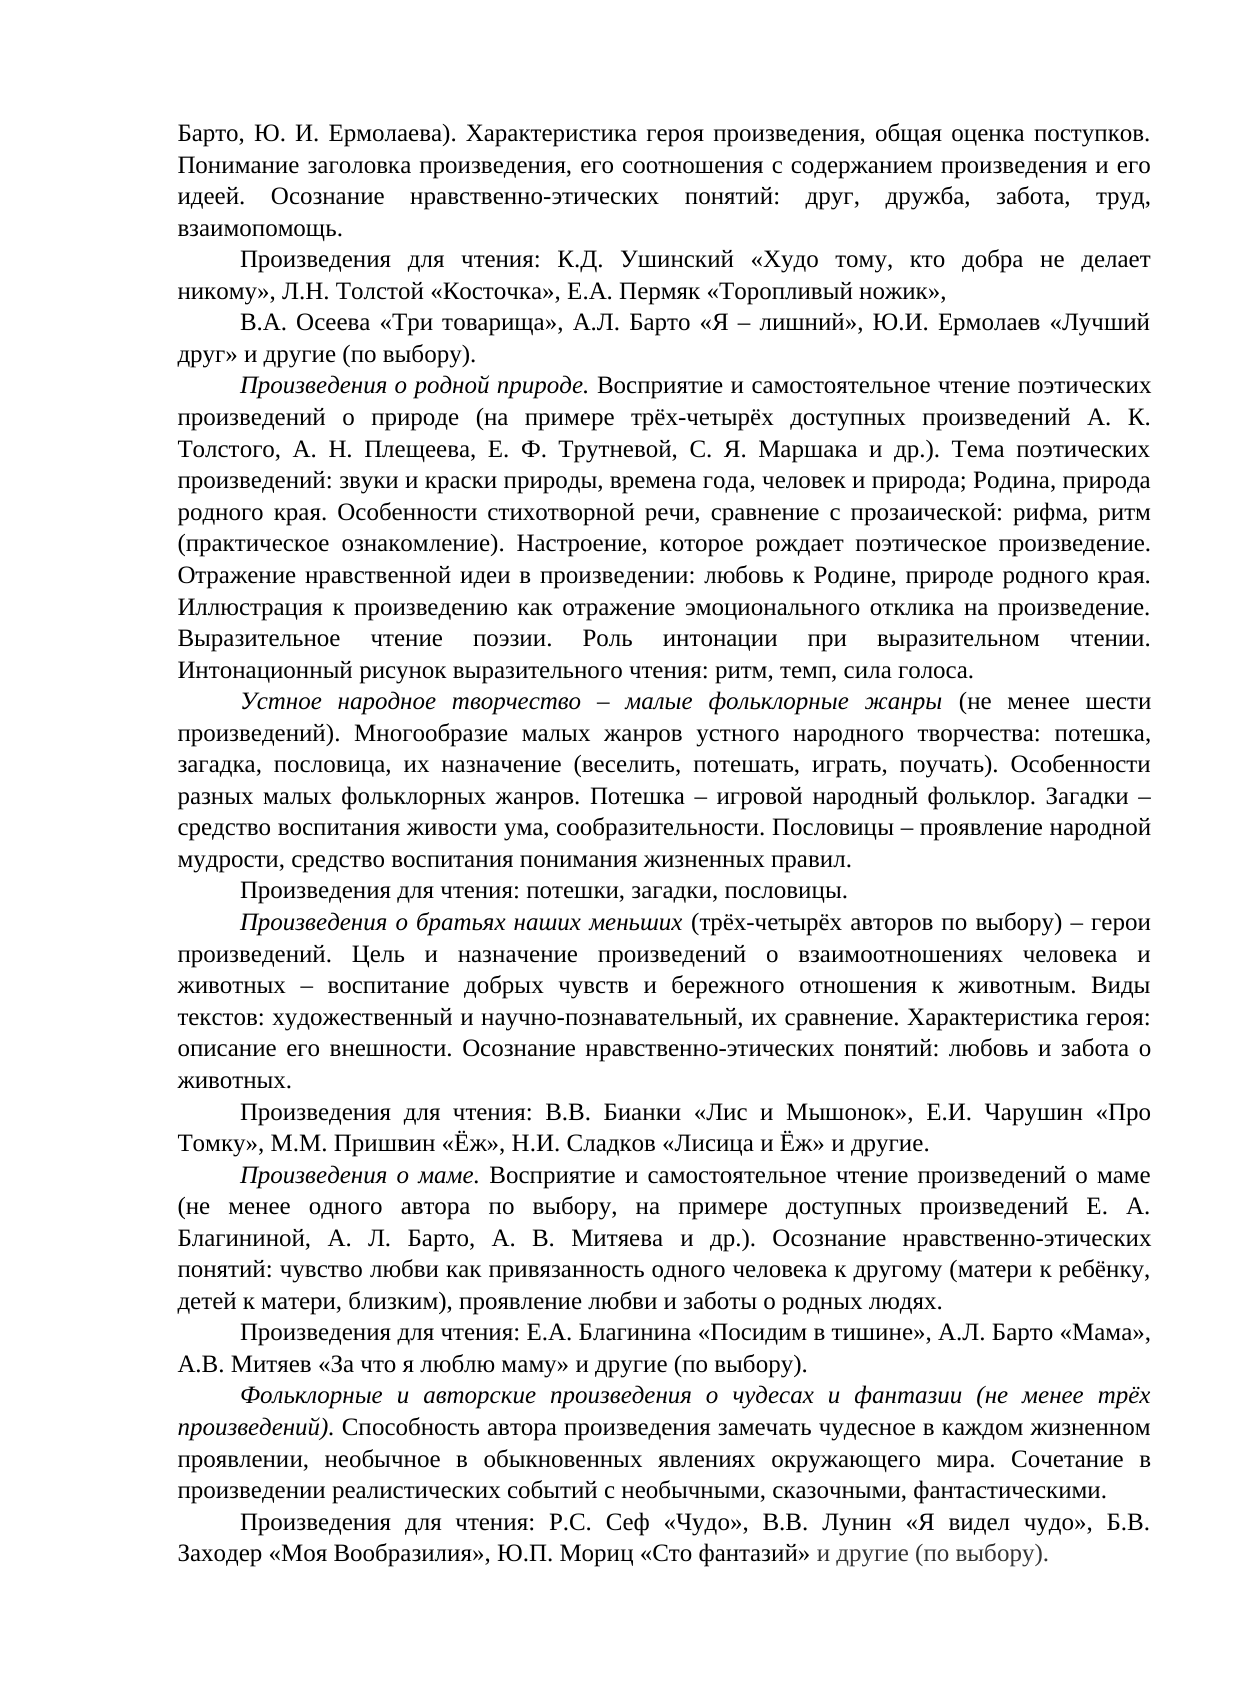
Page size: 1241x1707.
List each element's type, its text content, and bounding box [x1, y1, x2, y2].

text Произведения о братьях наших меньших (трёх-четырёх авторов по выбору) – герои произведений. Цель и назначение произведений о взаимоотношениях человека и животных – воспитание добрых чувств и бережного отношения к животным. Виды текстов: художественный и научно-познавательный, их сравнение. Характеристика героя: описание его внешности. Осознание нравственно-этических понятий: любовь и забота о животных. [177, 907, 1152, 1094]
text Произведения для чтения: В.В. Бианки «Лис и Мышонок», Е.И. Чарушин «Про Томку», М.М. Пришвин «Ёж», Н.И. Сладков «Лисица и Ёж» ‌и другие.‌ [177, 1097, 1152, 1157]
text Произведения для чтения: Е.А. Благинина «Посидим в тишине», А.Л. Барто «Мама», А.В. Митяев «За что я люблю маму» ‌и другие (по выбору).‌ [177, 1317, 1152, 1378]
text Произведения для чтения: К.Д. Ушинский «Худо тому, кто добра не делает никому», Л.Н. Толстой «Косточка», Е.А. Пермяк «Торопливый ножик», [177, 244, 1152, 305]
text В.А. Осеева «Три товарища», А.Л. Барто «Я – лишний», Ю.И. Ермолаев «Лучший друг» ‌и другие (по выбору).‌ [177, 307, 1152, 368]
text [177, 118, 1152, 242]
text Фольклорные и авторские произведения о чудесах и фантазии (не менее трёх произведений). Способность автора произведения замечать чудесное в каждом жизненном проявлении, необычное в обыкновенных явлениях окружающего мира. Сочетание в произведении реалистических событий с необычными, сказочными, фантастическими. [177, 1381, 1152, 1504]
text Произведения для чтения: Р.С. Сеф «Чудо», В.В. Лунин «Я видел чудо», Б.В. Заходер «Моя Вообразилия», Ю.П. Мориц «Сто фантазий» ​‌и другие (по выбору).‌ [177, 1507, 1152, 1567]
text Произведения для чтения: потешки, загадки, пословицы. [177, 876, 1152, 904]
text Произведения о родной природе. Восприятие и самостоятельное чтение поэтических произведений о природе (на примере трёх-четырёх доступных произведений А. К. Толстого, А. Н. Плещеева, Е. Ф. Трутневой, С. Я. Маршака и др.). Тема поэтических произведений: звуки и краски природы, времена года, человек и природа; Родина, природа родного края. Особенности стихотворной речи, сравнение с прозаической: рифма, ритм (практическое ознакомление). Настроение, которое рождает поэтическое произведение. Отражение нравственной идеи в произведении: любовь к Родине, природе родного края. Иллюстрация к произведению как отражение эмоционального отклика на произведение. Выразительное чтение поэзии. Роль интонации при выразительном чтении. Интонационный рисунок выразительного чтения: ритм, темп, сила голоса. [177, 371, 1152, 683]
text Устное народное творчество – малые фольклорные жанры (не менее шести произведений). Многообразие малых жанров устного народного творчества: потешка, загадка, пословица, их назначение (веселить, потешать, играть, поучать). Особенности разных малых фольклорных жанров. Потешка – игровой народный фольклор. Загадки – средство воспитания живости ума, сообразительности. Пословицы – проявление народной мудрости, средство воспитания понимания жизненных правил. [177, 686, 1152, 873]
text Произведения о маме. Восприятие и самостоятельное чтение произведений о маме (не менее одного автора по выбору, на примере доступных произведений Е. А. Благининой, А. Л. Барто, А. В. Митяева ‌и др.‌). Осознание нравственно-этических понятий: чувство любви как привязанность одного человека к другому (матери к ребёнку, детей к матери, близким), проявление любви и заботы о родных людях. [177, 1160, 1152, 1315]
